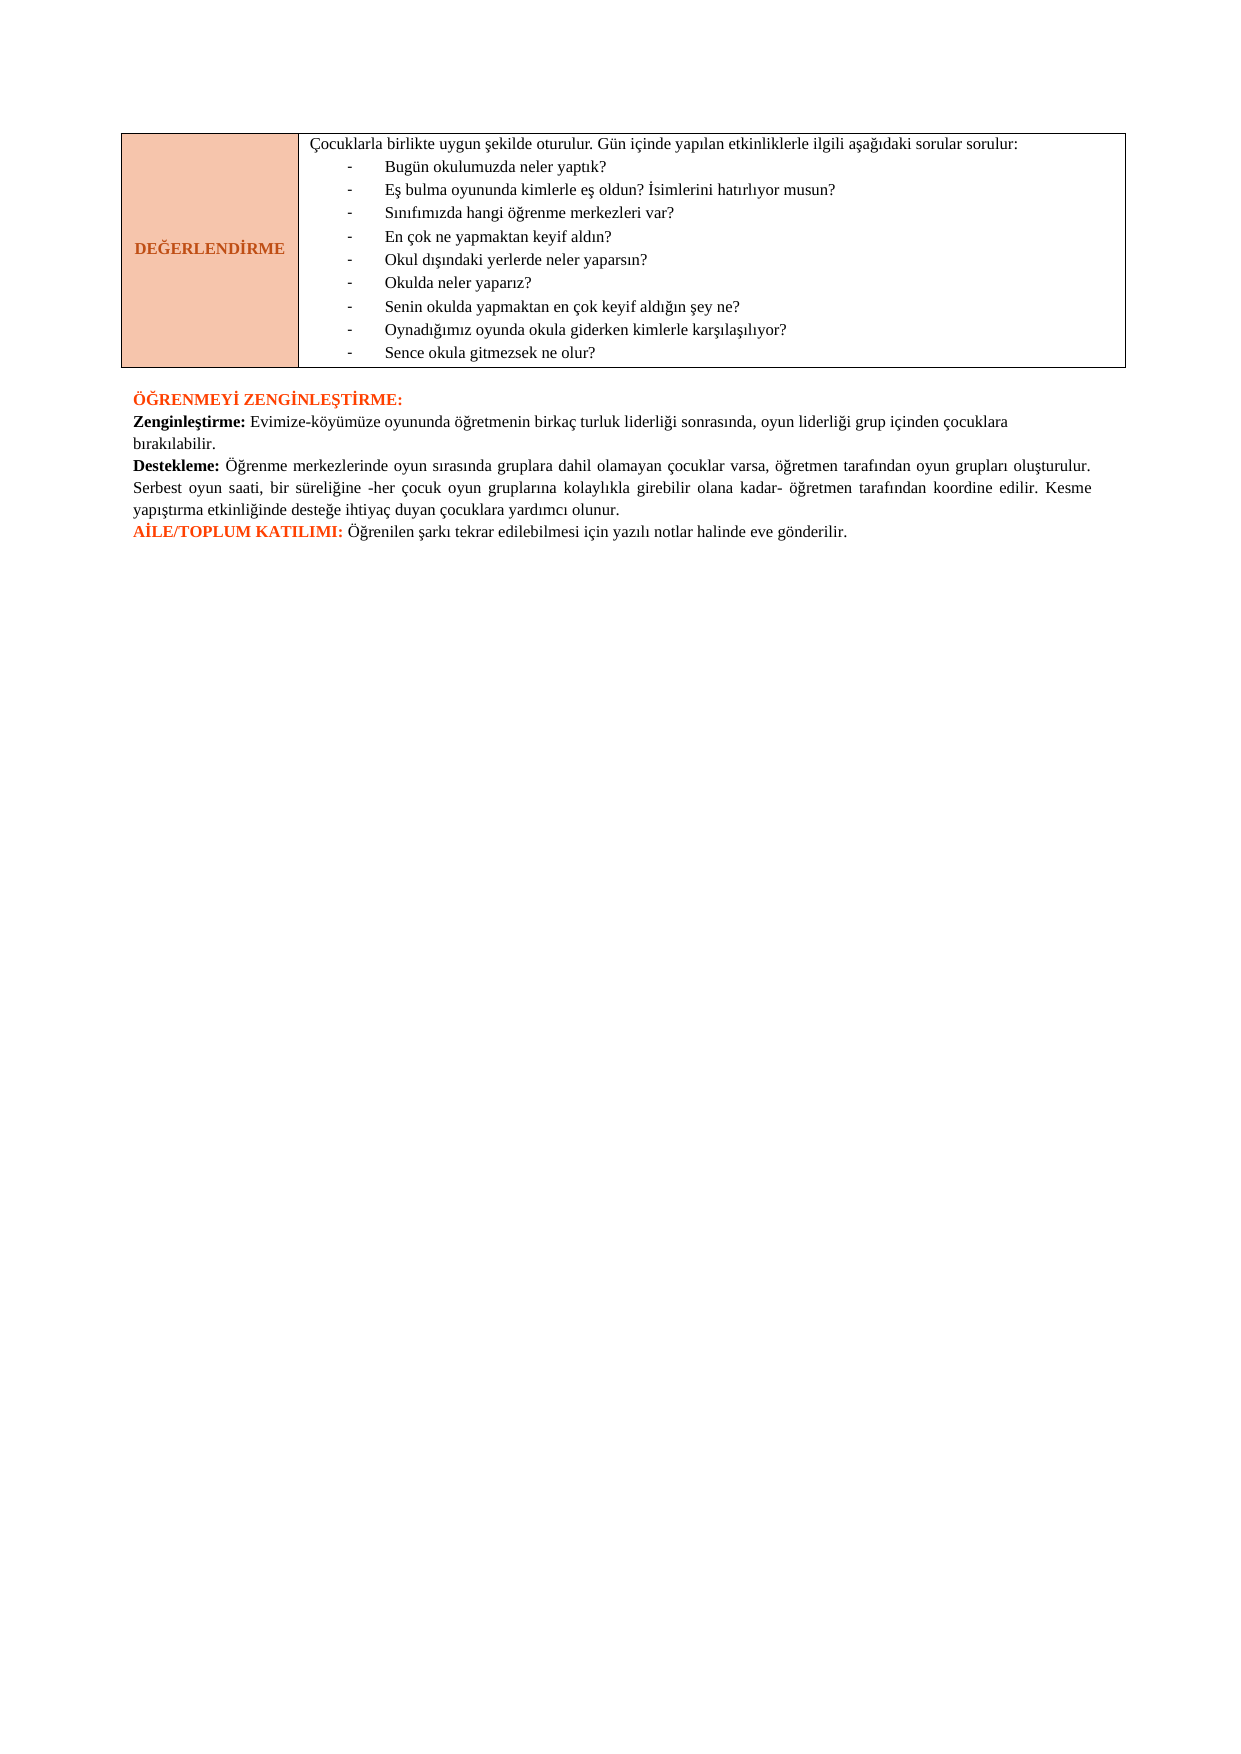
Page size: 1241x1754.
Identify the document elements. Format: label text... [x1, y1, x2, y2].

text Zenginleştirme: Evimize-köyümüze oyununda öğretmenin birkaç turluk liderliği sonrasında, oyun liderliği grup içinden çocuklara bırakılabilir. [133, 412, 1093, 453]
text ÖĞRENMEYİ ZENGİNLEŞTİRME: [133, 390, 1093, 409]
text Destekleme: Öğrenme merkezlerinde oyun sırasında gruplara dahil olamayan çocuklar varsa, öğretmen tarafından oyun grupları oluşturulur. Serbest oyun saati, bir süreliğine -her çocuk oyun gruplarına kolaylıkla girebilir olana kadar- öğretmen tarafından koordine edilir. Kesme yapıştırma etkinliğinde desteğe ihtiyaç duyan çocuklara yardımcı olunur. [133, 456, 1093, 519]
table_cell Çocuklarla birlikte uygun şekilde oturulur. Gün içinde yapılan etkinliklerle ilgili aşağıdaki sorular sorulur: Bugün okulumuzda neler yaptık? Eş bulma oyununda kimlerle eş oldun? İsimlerini hatırlıyor musun? Sınıfımızda hangi öğrenme merkezleri var? En çok ne yapmaktan keyif aldın? Okul dışındaki yerlerde neler yaparsın? Okulda neler yaparız? Senin okulda yapmaktan en çok keyif aldığın şey ne? Oynadığımız oyunda okula giderken kimlerle karşılaşılıyor? Sence okula gitmezsek ne olur? [299, 134, 1125, 367]
text AİLE/TOPLUM KATILIMI: Öğrenilen şarkı tekrar edilebilmesi için yazılı notlar halinde eve gönderilir. [133, 522, 1093, 541]
table_cell DEĞERLENDİRME [122, 134, 298, 367]
